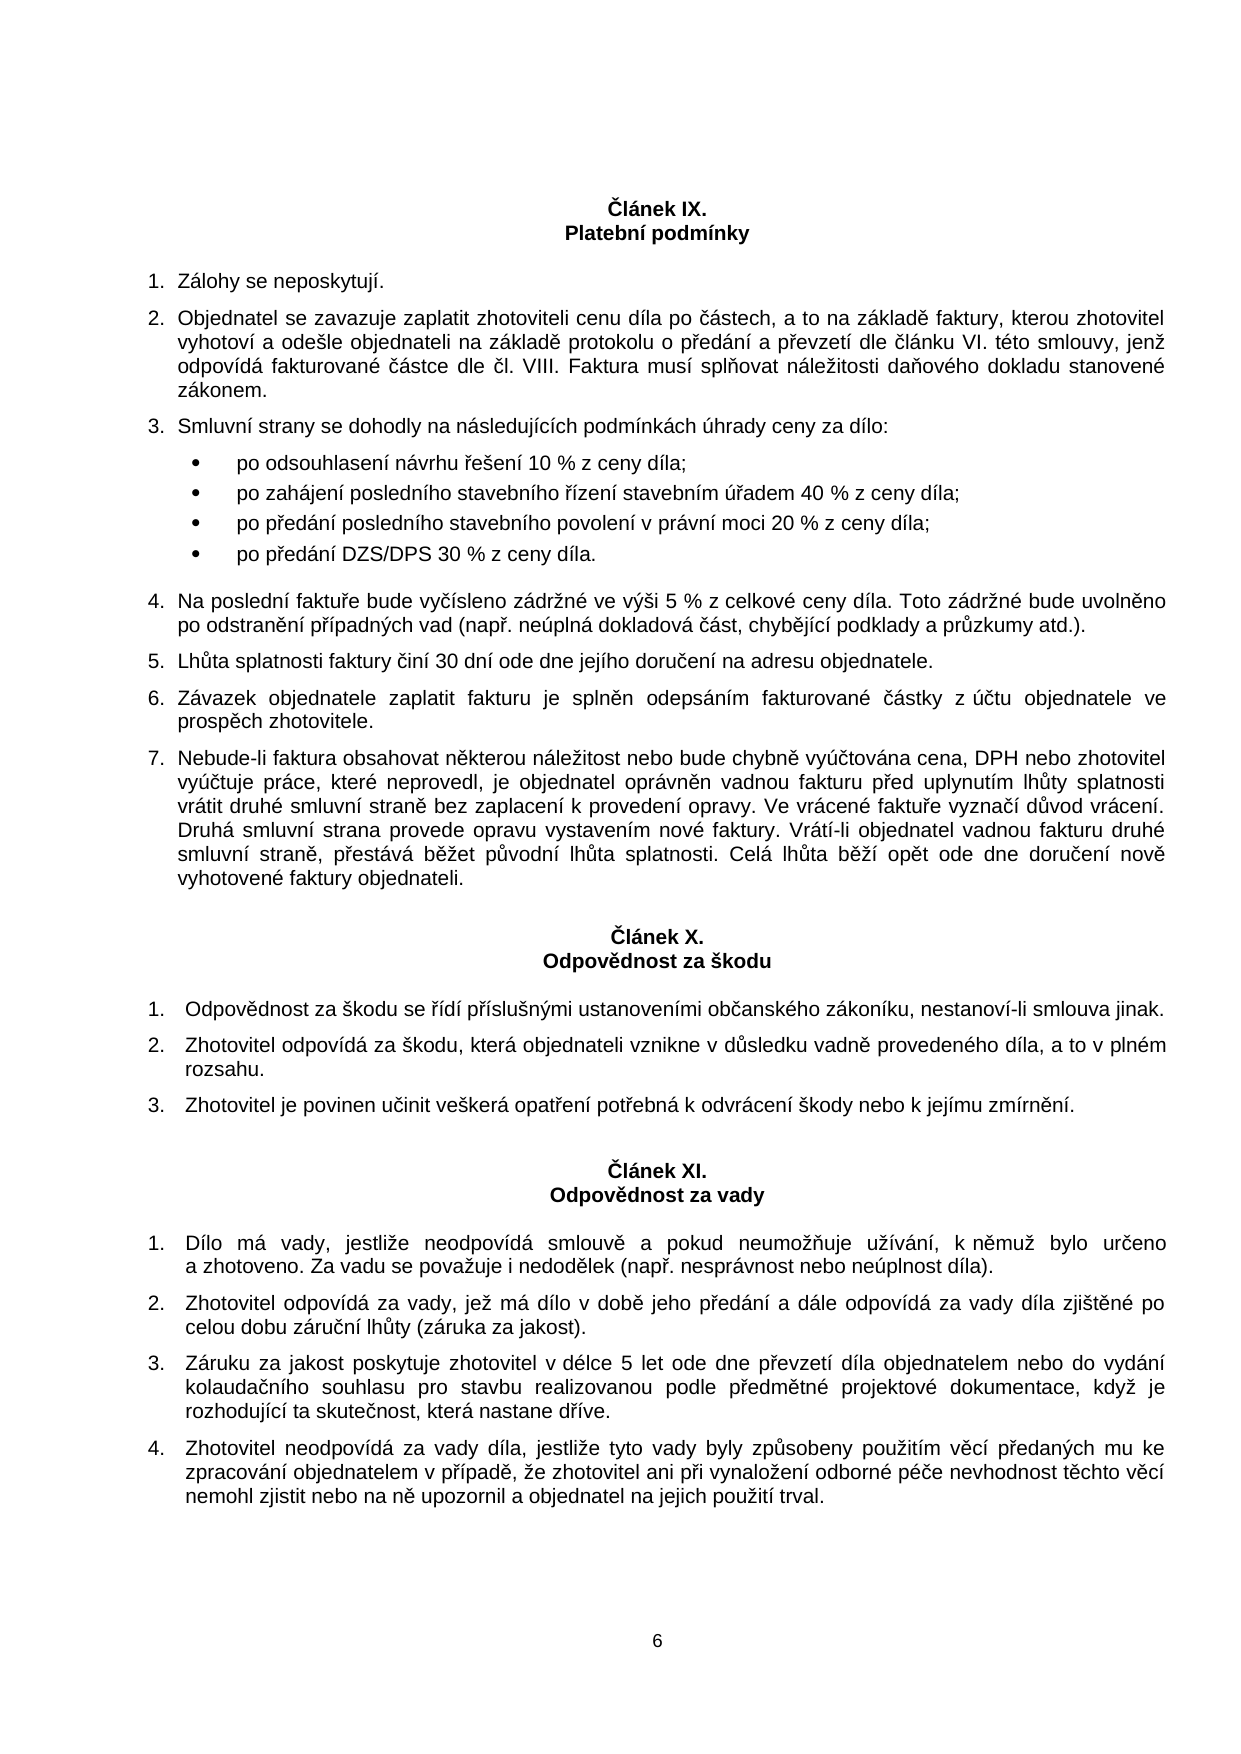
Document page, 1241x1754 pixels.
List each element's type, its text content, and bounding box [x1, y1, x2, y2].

text Článek X. [148, 924, 1167, 948]
list Zálohy se neposkytují. [148, 269, 1167, 293]
list Zhotovitel neodpovídá za vady díla, jestliže tyto vady byly způsobeny použitím věcí předaných mu ke zpracování objednatelem v případě, že zhotovitel ani při vynaložení odborné péče nevhodnost těchto věcí nemohl zjistit nebo na ně upozornil a objednatel na jejich použití trval. [148, 1436, 1167, 1507]
list Dílo má vady, jestliže neodpovídá smlouvě a pokud neumožňuje užívání, k němuž bylo určeno a zhotoveno. Za vadu se považuje i nedodělek (např. nesprávnost nebo neúplnost díla). [148, 1230, 1167, 1278]
text Odpovědnost za vady [148, 1182, 1167, 1206]
list Závazek objednatele zaplatit fakturu je splněn odepsáním fakturované částky z účtu objednatele ve prospěch zhotovitele. [148, 685, 1167, 733]
list Lhůta splatnosti faktury činí 30 dní ode dne jejího doručení na adresu objednatele. [148, 649, 1167, 673]
text Platební podmínky [148, 221, 1167, 245]
list Zhotovitel odpovídá za vady, jež má dílo v době jeho předání a dále odpovídá za vady díla zjištěné po celou dobu záruční lhůty (záruka za jakost). [148, 1291, 1167, 1339]
list po odsouhlasení návrhu řešení 10 % z ceny díla; [192, 450, 1167, 474]
text Článek IX. [148, 197, 1167, 221]
list po předání posledního stavebního povolení v právní moci 20 % z ceny díla; [192, 511, 1167, 535]
list Objednatel se zavazuje zaplatit zhotoviteli cenu díla po částech, a to na základě faktury, kterou zhotovitel vyhotoví a odešle objednateli na základě protokolu o předání a převzetí dle článku VI. této smlouvy, jenž odpovídá fakturované částce dle čl. VIII. Faktura musí splňovat náležitosti daňového dokladu stanovené zákonem. [148, 306, 1167, 401]
list Zhotovitel je povinen učinit veškerá opatření potřebná k odvrácení škody nebo k jejímu zmírnění. [148, 1093, 1167, 1117]
list Zhotovitel odpovídá za škodu, která objednateli vznikne v důsledku vadně provedeného díla, a to v plném rozsahu. [148, 1033, 1167, 1081]
list Odpovědnost za škodu se řídí příslušnými ustanoveními občanského zákoníku, nestanoví-li smlouva jinak. [148, 996, 1167, 1020]
list po předání DZS/DPS 30 % z ceny díla. [192, 541, 1167, 565]
list Smluvní strany se dohodly na následujících podmínkách úhrady ceny za dílo: [148, 414, 1167, 438]
text Článek XI. [148, 1158, 1167, 1182]
text Odpovědnost za škodu [148, 948, 1167, 972]
list Na poslední faktuře bude vyčísleno zádržné ve výši 5 % z celkové ceny díla. Toto zádržné bude uvolněno po odstranění případných vad (např. neúplná dokladová část, chybějící podklady a průzkumy atd.). [148, 588, 1167, 636]
list Záruku za jakost poskytuje zhotovitel v délce 5 let ode dne převzetí díla objednatelem nebo do vydání kolaudačního souhlasu pro stavbu realizovanou podle předmětné projektové dokumentace, když je rozhodující ta skutečnost, která nastane dříve. [148, 1351, 1167, 1423]
list po zahájení posledního stavebního řízení stavebním úřadem 40 % z ceny díla; [192, 481, 1167, 505]
list Nebude-li faktura obsahovat některou náležitost nebo bude chybně vyúčtována cena, DPH nebo zhotovitel vyúčtuje práce, které neprovedl, je objednatel oprávněn vadnou fakturu před uplynutím lhůty splatnosti vrátit druhé smluvní straně bez zaplacení k provedení opravy. Ve vrácené faktuře vyznačí důvod vrácení. Druhá smluvní strana provede opravu vystavením nové faktury. Vrátí-li objednatel vadnou fakturu druhé smluvní straně, přestává běžet původní lhůta splatnosti. Celá lhůta běží opět ode dne doručení nově vyhotovené faktury objednateli. [148, 746, 1167, 889]
